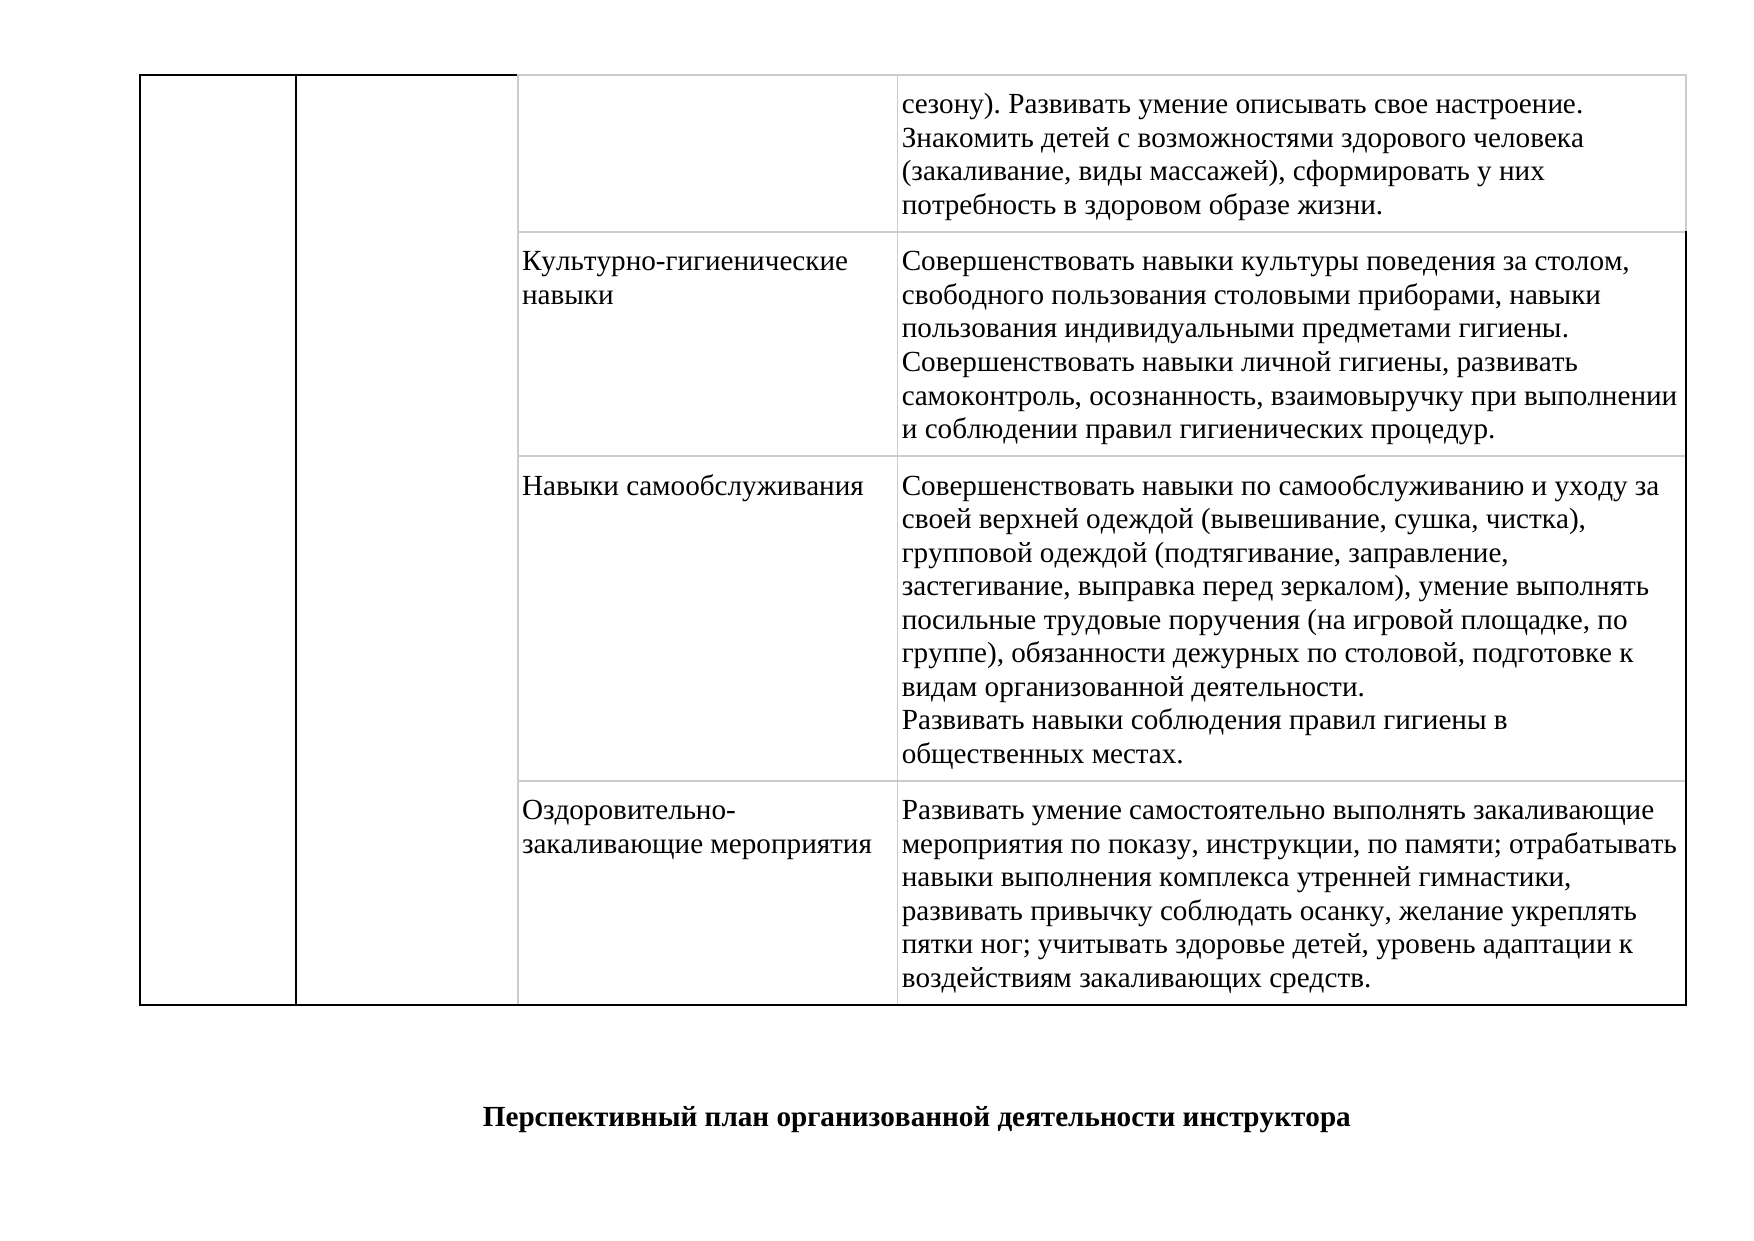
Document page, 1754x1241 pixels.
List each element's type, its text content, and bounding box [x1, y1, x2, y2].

table_cell Развивать умение самостоятельно выполнять закаливающие мероприятия по показу, инструкции, по памяти; отрабатывать навыки выполнения комплекса утренней гимнастики, развивать привычку соблюдать осанку, желание укреплять пятки ног; учитывать здоровье детей, уровень адаптации к воздействиям закаливающих средств. [898, 782, 1685, 1004]
table_cell Совершенствовать навыки культуры поведения за столом, свободного пользования столовыми приборами, навыки пользования индивидуальными предметами гигиены. Совершенствовать навыки личной гигиены, развивать самоконтроль, осознанность, взаимовыручку при выполнении и соблюдении правил гигиенических процедур. [898, 233, 1685, 455]
table_cell Совершенствовать навыки по самообслуживанию и уходу за своей верхней одеждой (вывешивание, сушка, чистка), групповой одеждой (подтягивание, заправление, застегивание, выправка перед зеркалом), умение выполнять посильные трудовые поручения (на игровой площадке, по группе), обязанности дежурных по столовой, подготовке к видам организованной деятельности. Развивать навыки соблюдения правил гигиены в общественных местах. [898, 457, 1685, 780]
table_cell Навыки самообслуживания [519, 457, 897, 780]
text Перспективный план организованной деятельности инструктора [150, 1099, 1684, 1133]
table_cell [898, 76, 1685, 231]
table_cell Оздоровительно-закаливающие мероприятия [519, 782, 897, 1004]
table_cell Культурно-гигиенические навыки [519, 233, 897, 455]
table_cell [519, 76, 897, 231]
